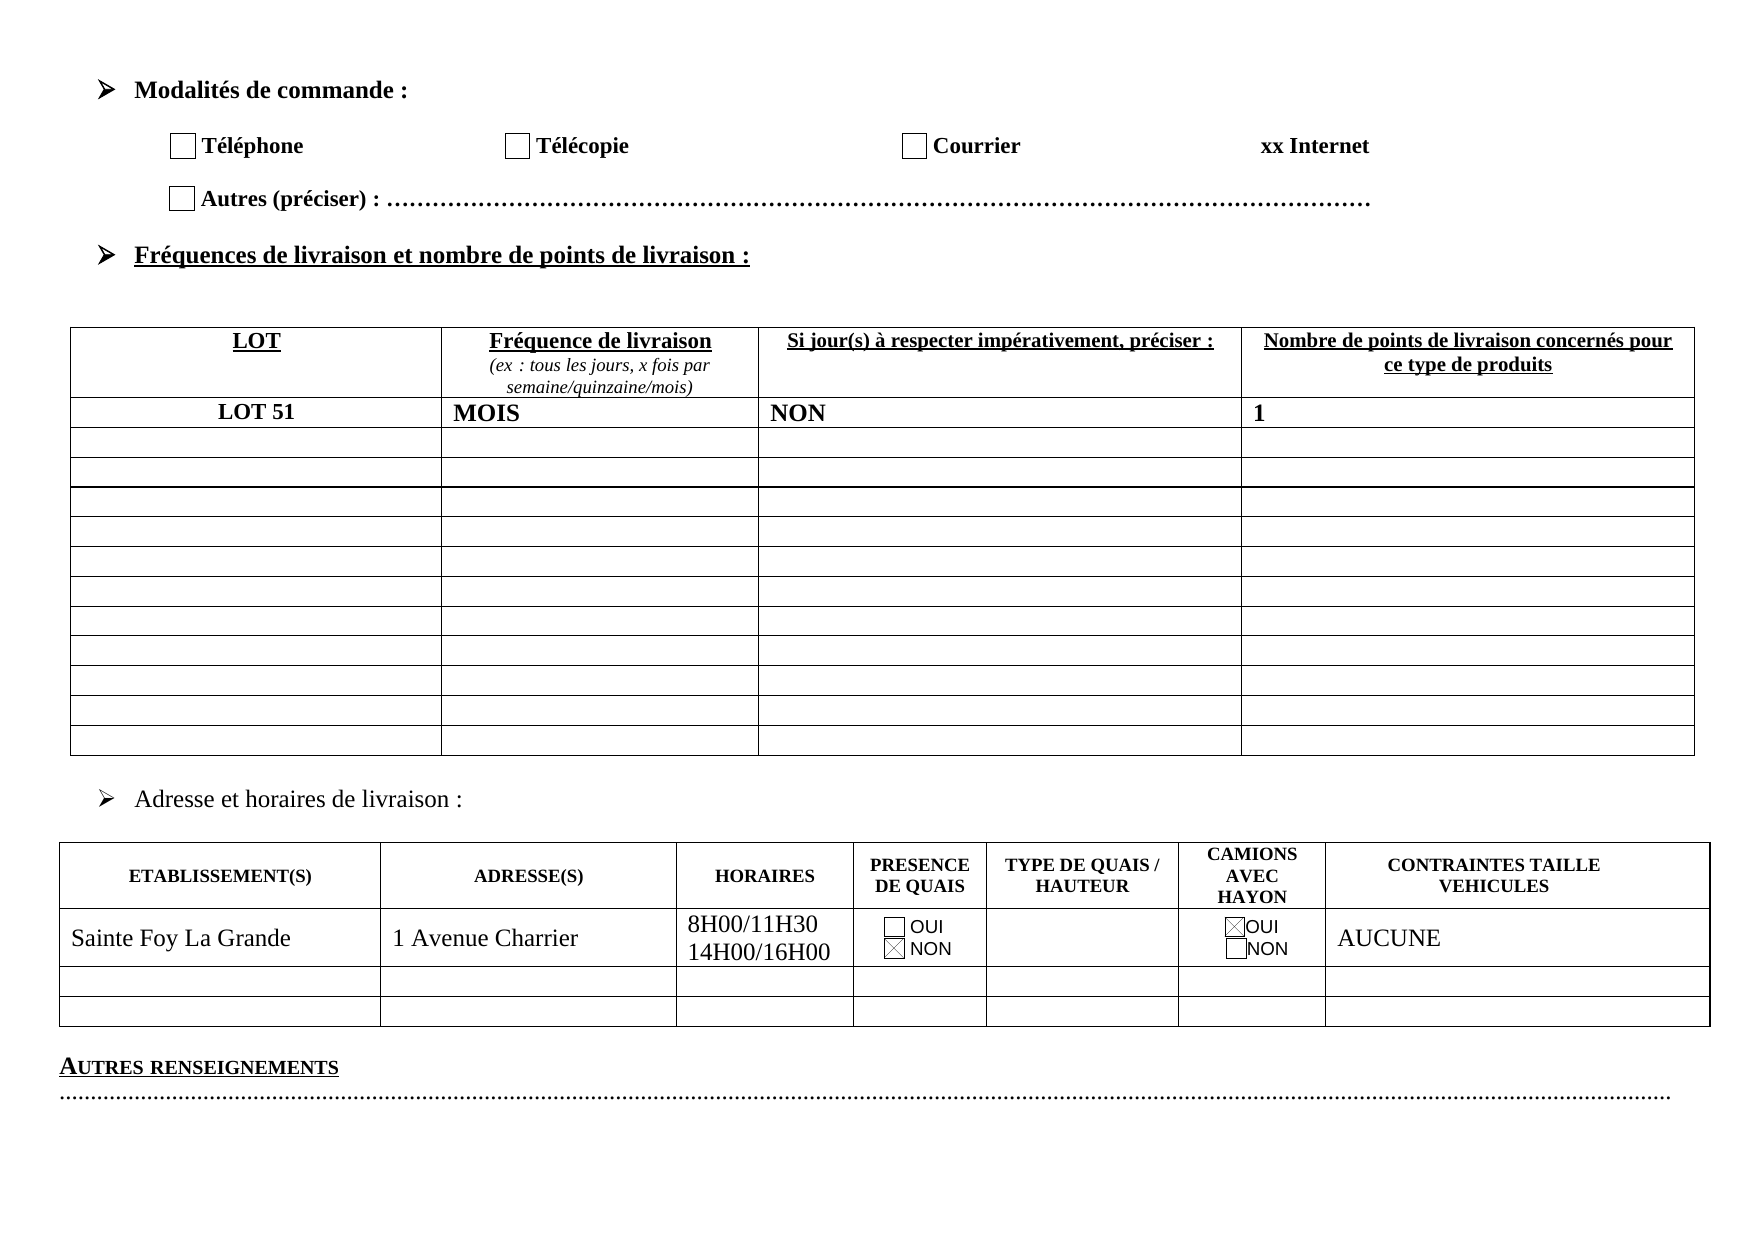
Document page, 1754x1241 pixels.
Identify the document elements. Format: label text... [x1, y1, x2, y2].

table_cell [1242, 458, 1694, 486]
table_cell [854, 967, 986, 996]
table_cell [987, 967, 1178, 996]
table_header CONTRAINTES TAILLE VEHICULES [1326, 843, 1709, 908]
table_cell [442, 666, 758, 695]
table_cell Sainte Foy La Grande [60, 909, 380, 966]
table_cell [1242, 577, 1694, 606]
table_cell [442, 607, 758, 635]
text Téléphone Télécopie Courrier xx Internet [59, 132, 1695, 159]
table_cell [759, 577, 1241, 606]
table_header ETABLISSEMENT(S) [60, 843, 380, 908]
table_header Si jour(s) à respecter impérativement, préciser : [759, 328, 1241, 397]
table_cell [60, 967, 380, 996]
table_header ADRESSE(S) [381, 843, 676, 908]
table_header CAMIONS AVEC HAYON [1179, 843, 1325, 908]
table_cell [1242, 547, 1694, 576]
table_cell [71, 607, 441, 635]
table_cell [71, 458, 441, 486]
table_cell [759, 607, 1241, 635]
table_cell [1242, 517, 1694, 546]
table_cell [1242, 428, 1694, 457]
table_cell [71, 636, 441, 665]
table_cell [381, 997, 676, 1026]
table_cell 8H00/11H30 14H00/16H00 [677, 909, 853, 966]
list Fréquences de livraison et nombre de points de livraison : [97, 240, 1695, 269]
table_cell [1326, 967, 1709, 996]
table_cell [1242, 666, 1694, 695]
table_cell [442, 428, 758, 457]
table_cell [677, 967, 853, 996]
table_cell [987, 909, 1178, 966]
table_cell [759, 636, 1241, 665]
table_cell [987, 997, 1178, 1026]
table_cell [442, 636, 758, 665]
table_cell [71, 517, 441, 546]
table_cell [1242, 636, 1694, 665]
table_cell [1179, 997, 1325, 1026]
table_cell AUCUNE [1326, 909, 1709, 966]
table_cell [1179, 967, 1325, 996]
table_cell [677, 997, 853, 1026]
table_header PRESENCE DE QUAIS [854, 843, 986, 908]
table_cell LOT 51 [71, 398, 441, 427]
text Autres (préciser) : ………………………………………………………………………………………………………………… [134, 185, 1695, 212]
table_header Nombre de points de livraison concernés pour ce type de produits [1242, 328, 1694, 397]
table_cell [442, 517, 758, 546]
table_cell [442, 458, 758, 486]
table_cell [759, 726, 1241, 754]
table_cell [759, 547, 1241, 576]
table_cell [71, 488, 441, 516]
table_cell [759, 428, 1241, 457]
table_cell OUI NON [854, 909, 986, 966]
table_cell [759, 666, 1241, 695]
table_cell [759, 458, 1241, 486]
table_cell [759, 488, 1241, 516]
text Autres renseignements [59, 1051, 1695, 1079]
table_cell [1242, 607, 1694, 635]
table_cell OUI NON [1179, 909, 1325, 966]
table_cell [71, 666, 441, 695]
table_cell [71, 428, 441, 457]
table_cell [1242, 488, 1694, 516]
table_cell 1 Avenue Charrier [381, 909, 676, 966]
table_cell [71, 547, 441, 576]
table_cell [442, 547, 758, 576]
table_cell 1 [1242, 398, 1694, 427]
table_cell [381, 967, 676, 996]
table_cell [442, 577, 758, 606]
table_cell [71, 696, 441, 725]
table_header HORAIRES [677, 843, 853, 908]
table_cell [442, 488, 758, 516]
table_cell [71, 577, 441, 606]
table_cell [759, 696, 1241, 725]
table_header LOT [71, 328, 441, 397]
table_cell [1242, 726, 1694, 754]
table_cell MOIS [442, 398, 758, 427]
table_header Fréquence de livraison (ex : tous les jours, x fois par semaine/quinzaine/mois) [442, 328, 758, 397]
table_header TYPE DE QUAIS / HAUTEUR [987, 843, 1178, 908]
list Modalités de commande : [97, 75, 1695, 104]
table_cell [1242, 696, 1694, 725]
table_cell [442, 726, 758, 754]
table_cell [854, 997, 986, 1026]
table_cell [60, 997, 380, 1026]
table_cell [1326, 997, 1709, 1026]
table_cell NON [759, 398, 1241, 427]
table_cell [759, 517, 1241, 546]
list Adresse et horaires de livraison : [97, 784, 1695, 813]
table_cell [71, 726, 441, 754]
table_cell [442, 696, 758, 725]
